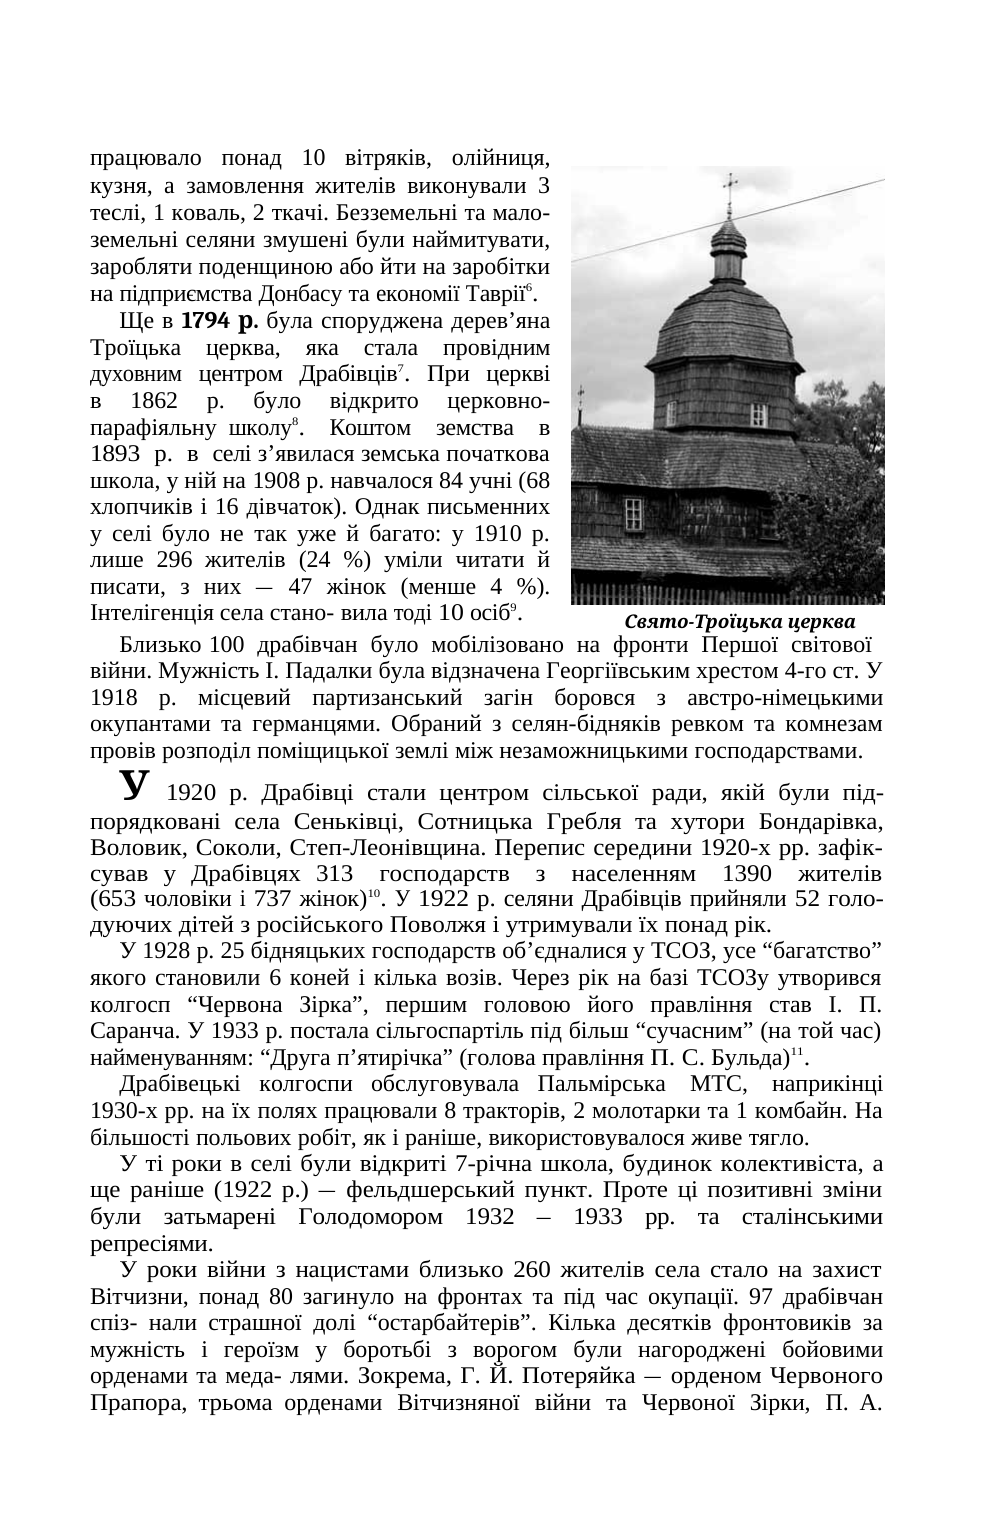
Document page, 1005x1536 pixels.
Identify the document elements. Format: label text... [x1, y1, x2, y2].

text працювало понад 10 вітряків, олійниця, кузня, а замовлення жителів виконували 3 теслі, 1 коваль, 2 ткачі. Безземельні та мало- земельні селяни змушені були наймитувати, заробляти поденщиною або йти на заробітки на підприємства Донбасу та економії Таврії6. [90, 144, 551, 307]
text У ті роки в селі були відкриті 7-річна школа, будинок колективіста, а ще раніше (1922 р.) – фельдшерський пункт. Проте ці позитивні зміни були затьмарені Голодомором 1932 – 1933 рр. та сталінськими репресіями. [90, 1150, 883, 1256]
text Драбівецькі колгоспи обслуговувала Пальмірська МТС, наприкінці 1930-х рр. на їх полях працювали 8 тракторів, 2 молотарки та 1 комбайн. На більшості польових робіт, як і раніше, використовувалося живе тягло. [90, 1071, 884, 1150]
text Ще в 1794 р. була споруджена дерев’яна Троїцька церква, яка стала провідним духовним центром Драбівців7. При церкві в 1862 р. було відкрито церковно-парафіяльну школу8. Коштом земства в 1893 р. в селі з’явилася земська початкова школа, у ній на 1908 р. навчалося 84 учні (68 хлопчиків і 16 дівчаток). Однак письменних у селі було не так уже й багато: у 1910 р. лише 296 жителів (24 %) уміли читати й писати, з них – 47 жінок (менше 4 %). Інтелігенція села стано- вила тоді 10 осіб9. [90, 307, 551, 626]
text У 1920 р. Драбівці стали центром сільської ради, якій були під- порядковані села Сеньківці, Сотницька Гребля та хутори Бондарівка, Воловик, Соколи, Степ-Леонівщина. Перепис середини 1920-х рр. зафік- сував у Драбівцях 313 господарств з населенням 1390 жителів (653 чоловіки і 737 жінок)10. У 1922 р. селяни Драбівців прийняли 52 голо- дуючих дітей з російського Поволжя і утримували їх понад рік. [90, 764, 884, 938]
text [90, 1256, 883, 1416]
text У 1928 р. 25 бідняцьких господарств об’єдналися у ТСОЗ, усе “багатство” якого становили 6 коней і кілька возів. Через рік на базі ТСОЗу утворився колгосп “Червона Зірка”, першим головою його правління став І. П. Саранча. У 1933 р. постала сільгоспартіль під більш “сучасним” (на той час) найменуванням: “Друга п’ятирічка” (голова правління П. С. Бульда)11. [90, 938, 883, 1071]
picture [571, 166, 885, 605]
text війни. Мужність І. Падалки була відзначена Георгіївським хрестом 4-го ст. У 1918 р. місцевий партизанський загін боровся з австро-німецькими окупантами та германцями. Обраний з селян-бідняків ревком та комнезам провів розподіл поміщицької землі між незаможницькими господарствами. [90, 657, 884, 764]
text Близько 100 драбівчан було мобілізовано на фронти Першої світової [119, 633, 927, 657]
text Свято-Троїцька церква [624, 611, 927, 633]
